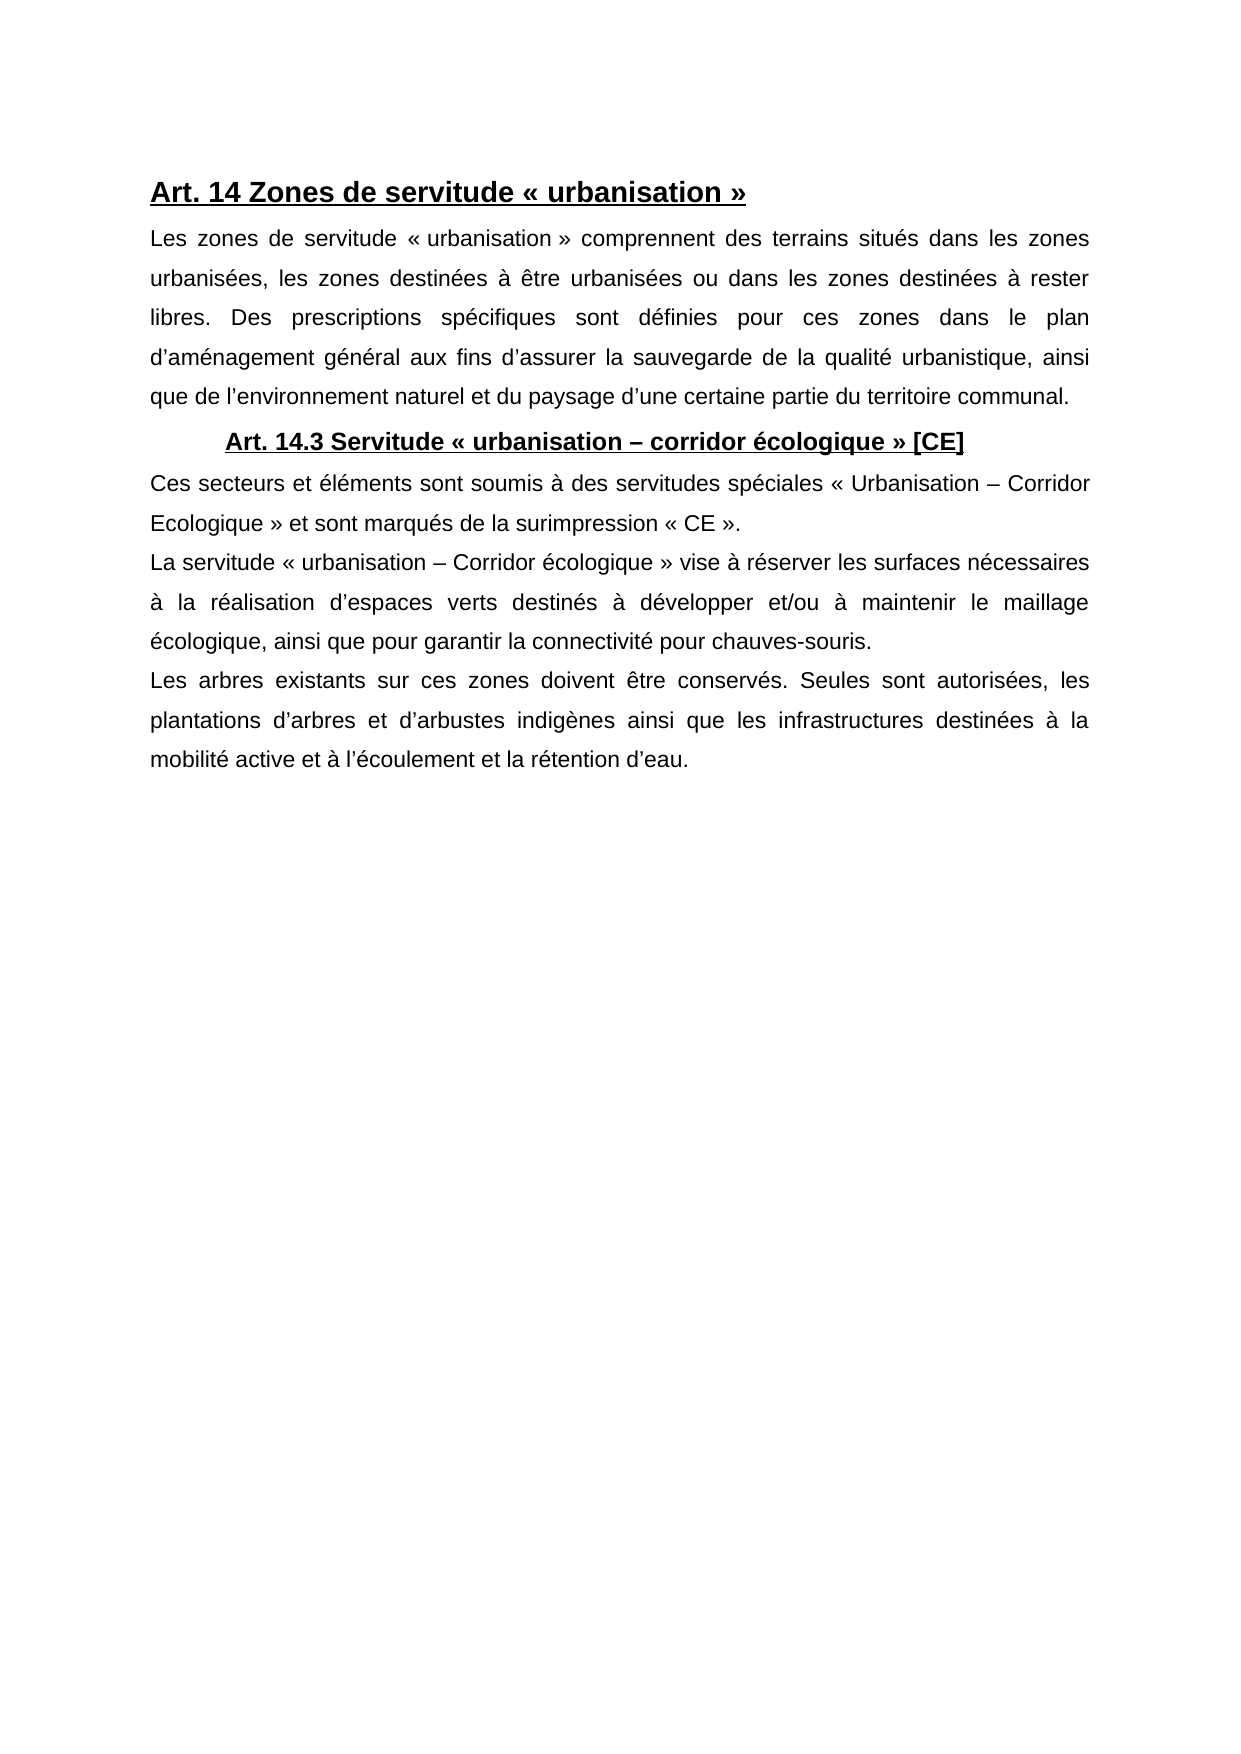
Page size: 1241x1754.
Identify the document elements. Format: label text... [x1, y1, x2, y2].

text Les zones de servitude « urbanisation » comprennent des terrains situés dans les zones urbanisées, les zones destinées à être urbanisées ou dans les zones destinées à rester libres. Des prescriptions spécifiques sont définies pour ces zones dans le plan d’aménagement général aux fins d’assurer la sauvegarde de la qualité urbanistique, ainsi que de l’environnement naturel et du paysage d’une certaine partie du territoire communal. [150, 225, 1090, 409]
text La servitude « urbanisation – Corridor écologique » vise à réserver les surfaces nécessaires à la réalisation d’espaces verts destinés à développer et/ou à maintenir le maillage écologique, ainsi que pour garantir la connectivité pour chauves-souris. [150, 549, 1090, 654]
text Ces secteurs et éléments sont soumis à des servitudes spéciales « Urbanisation – Corridor Ecologique » et sont marqués de la surimpression « CE ». [150, 470, 1090, 536]
subtitle Art. 14.3 Servitude « urbanisation – corridor écologique » [CE] [225, 427, 1090, 456]
subtitle Art. 14 Zones de servitude « urbanisation » [150, 175, 1090, 208]
text Les arbres existants sur ces zones doivent être conservés. Seules sont autorisées, les plantations d’arbres et d’arbustes indigènes ainsi que les infrastructures destinées à la mobilité active et à l’écoulement et la rétention d’eau. [150, 667, 1090, 773]
